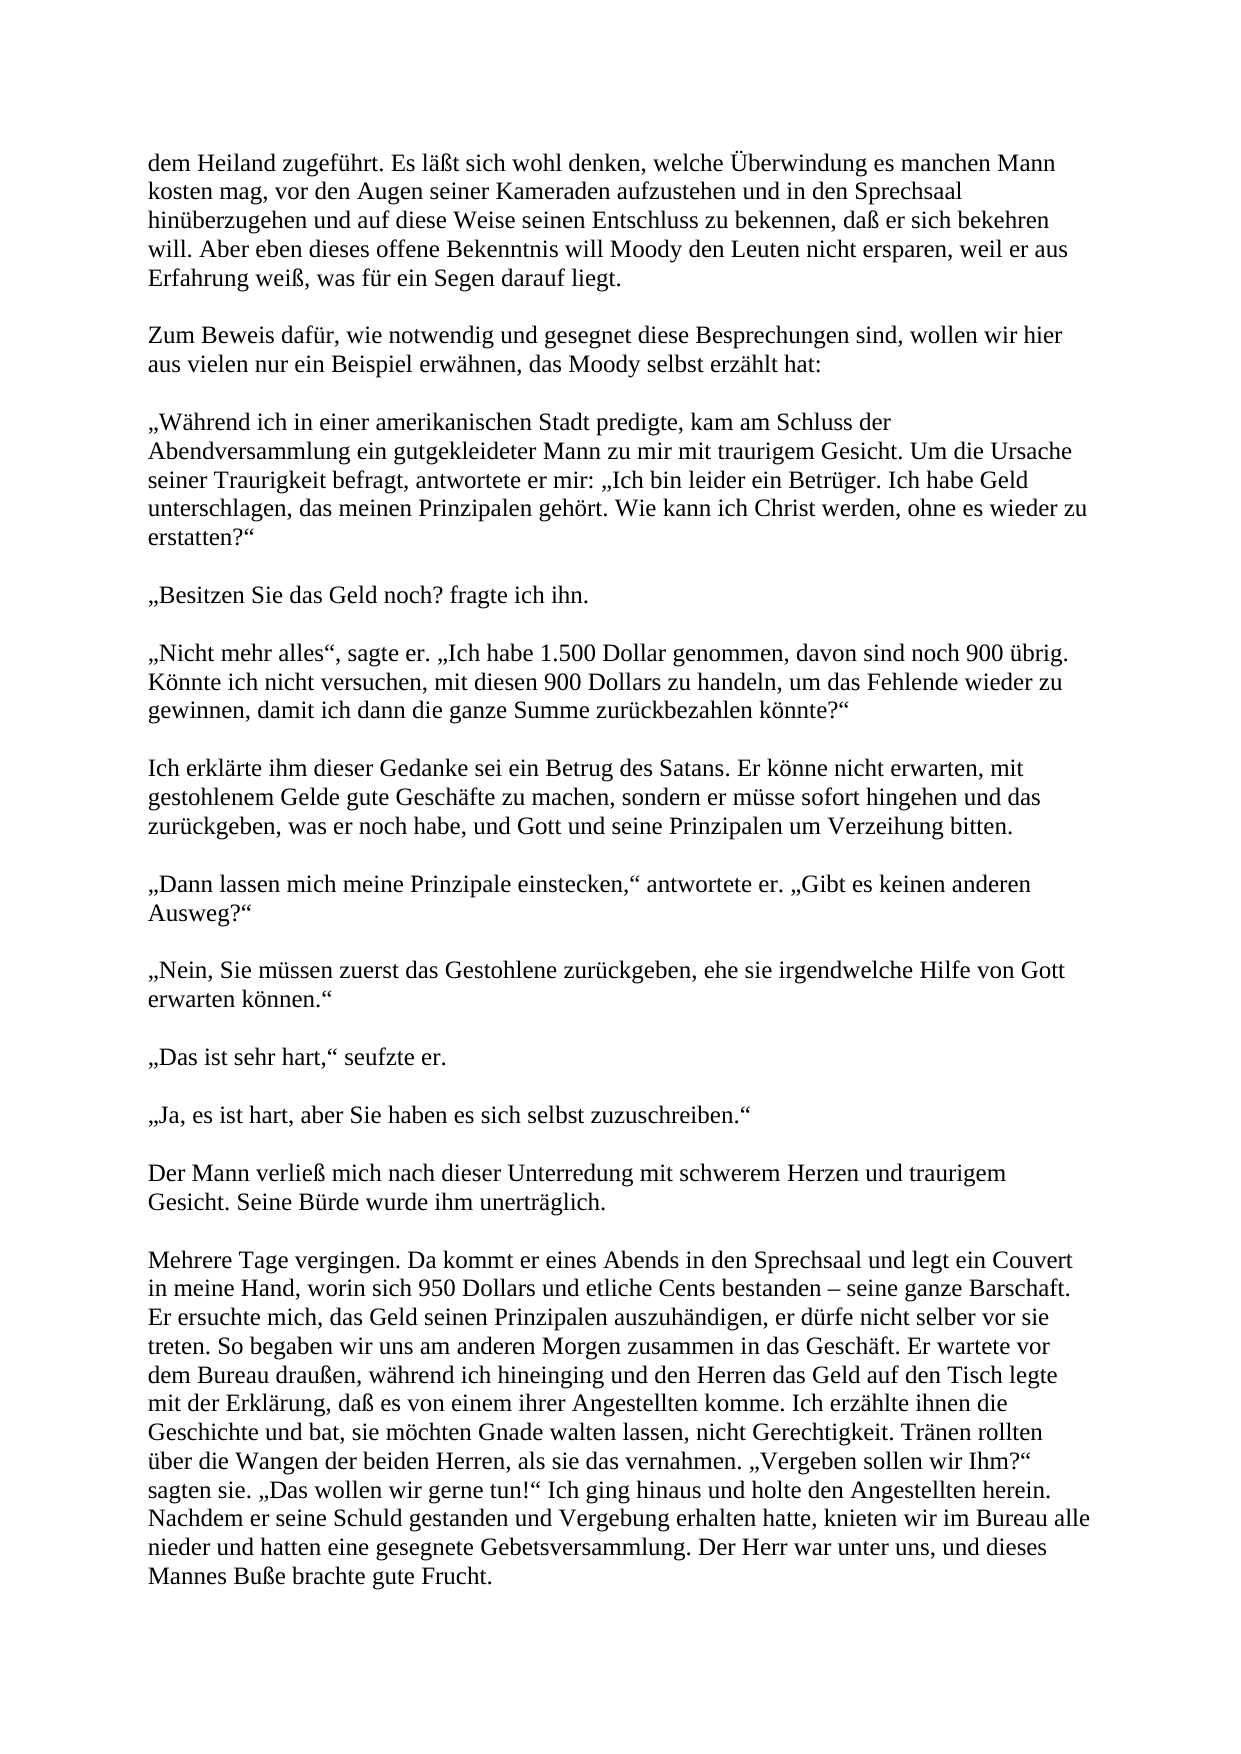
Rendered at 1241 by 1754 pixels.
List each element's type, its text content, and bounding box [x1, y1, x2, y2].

text „Nicht mehr alles“, sagte er. „Ich habe 1.500 Dollar genommen, davon sind noch 900 übrig. Könnte ich nicht versuchen, mit diesen 900 Dollars zu handeln, um das Fehlende wieder zu gewinnen, damit ich dann die ganze Summe zurückbezahlen könnte?“ [148, 638, 1093, 724]
text „Das ist sehr hart,“ seufzte er. [148, 1042, 1093, 1071]
text „Ja, es ist hart, aber Sie haben es sich selbst zuzuschreiben.“ [148, 1100, 1093, 1129]
text Mehrere Tage vergingen. Da kommt er eines Abends in den Sprechsaal und legt ein Couvert in meine Hand, worin sich 950 Dollars und etliche Cents bestanden – seine ganze Barschaft. Er ersuchte mich, das Geld seinen Prinzipalen auszuhändigen, er dürfe nicht selber vor sie treten. So begaben wir uns am anderen Morgen zusammen in das Geschäft. Er wartete vor dem Bureau draußen, während ich hineinging und den Herren das Geld auf den Tisch legte mit der Erklärung, daß es von einem ihrer Angestellten komme. Ich erzählte ihnen die Geschichte und bat, sie möchten Gnade walten lassen, nicht Gerechtigkeit. Tränen rollten über die Wangen der beiden Herren, als sie das vernahmen. „Vergeben sollen wir Ihm?“ sagten sie. „Das wollen wir gerne tun!“ Ich ging hinaus und holte den Angestellten herein. Nachdem er seine Schuld gestanden und Vergebung erhalten hatte, knieten wir im Bureau alle nieder und hatten eine gesegnete Gebetsversammlung. Der Herr war unter uns, und dieses Mannes Buße brachte gute Frucht. [148, 1245, 1093, 1590]
text Der Mann verließ mich nach dieser Unterredung mit schwerem Herzen und traurigem Gesicht. Seine Bürde wurde ihm unerträglich. [148, 1158, 1093, 1216]
text Zum Beweis dafür, wie notwendig und gesegnet diese Besprechungen sind, wollen wir hier aus vielen nur ein Beispiel erwähnen, das Moody selbst erzählt hat: [148, 321, 1093, 378]
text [148, 148, 1093, 291]
text „Nein, Sie müssen zuerst das Gestohlene zurückgeben, ehe sie irgendwelche Hilfe von Gott erwarten können.“ [148, 956, 1093, 1013]
text Ich erklärte ihm dieser Gedanke sei ein Betrug des Satans. Er könne nicht erwarten, mit gestohlenem Gelde gute Geschäfte zu machen, sondern er müsse sofort hingehen und das zurückgeben, was er noch habe, und Gott und seine Prinzipalen um Verzeihung bitten. [148, 753, 1093, 840]
text „Während ich in einer amerikanischen Stadt predigte, kam am Schluss der Abendversammlung ein gutgekleideter Mann zu mir mit traurigem Gesicht. Um die Ursache seiner Traurigkeit befragt, antwortete er mir: „Ich bin leider ein Betrüger. Ich habe Geld unterschlagen, das meinen Prinzipalen gehört. Wie kann ich Christ werden, ohne es wieder zu erstatten?“ [148, 407, 1093, 551]
text „Dann lassen mich meine Prinzipale einstecken,“ antwortete er. „Gibt es keinen anderen Ausweg?“ [148, 869, 1093, 926]
text „Besitzen Sie das Geld noch? fragte ich ihn. [148, 580, 1093, 609]
